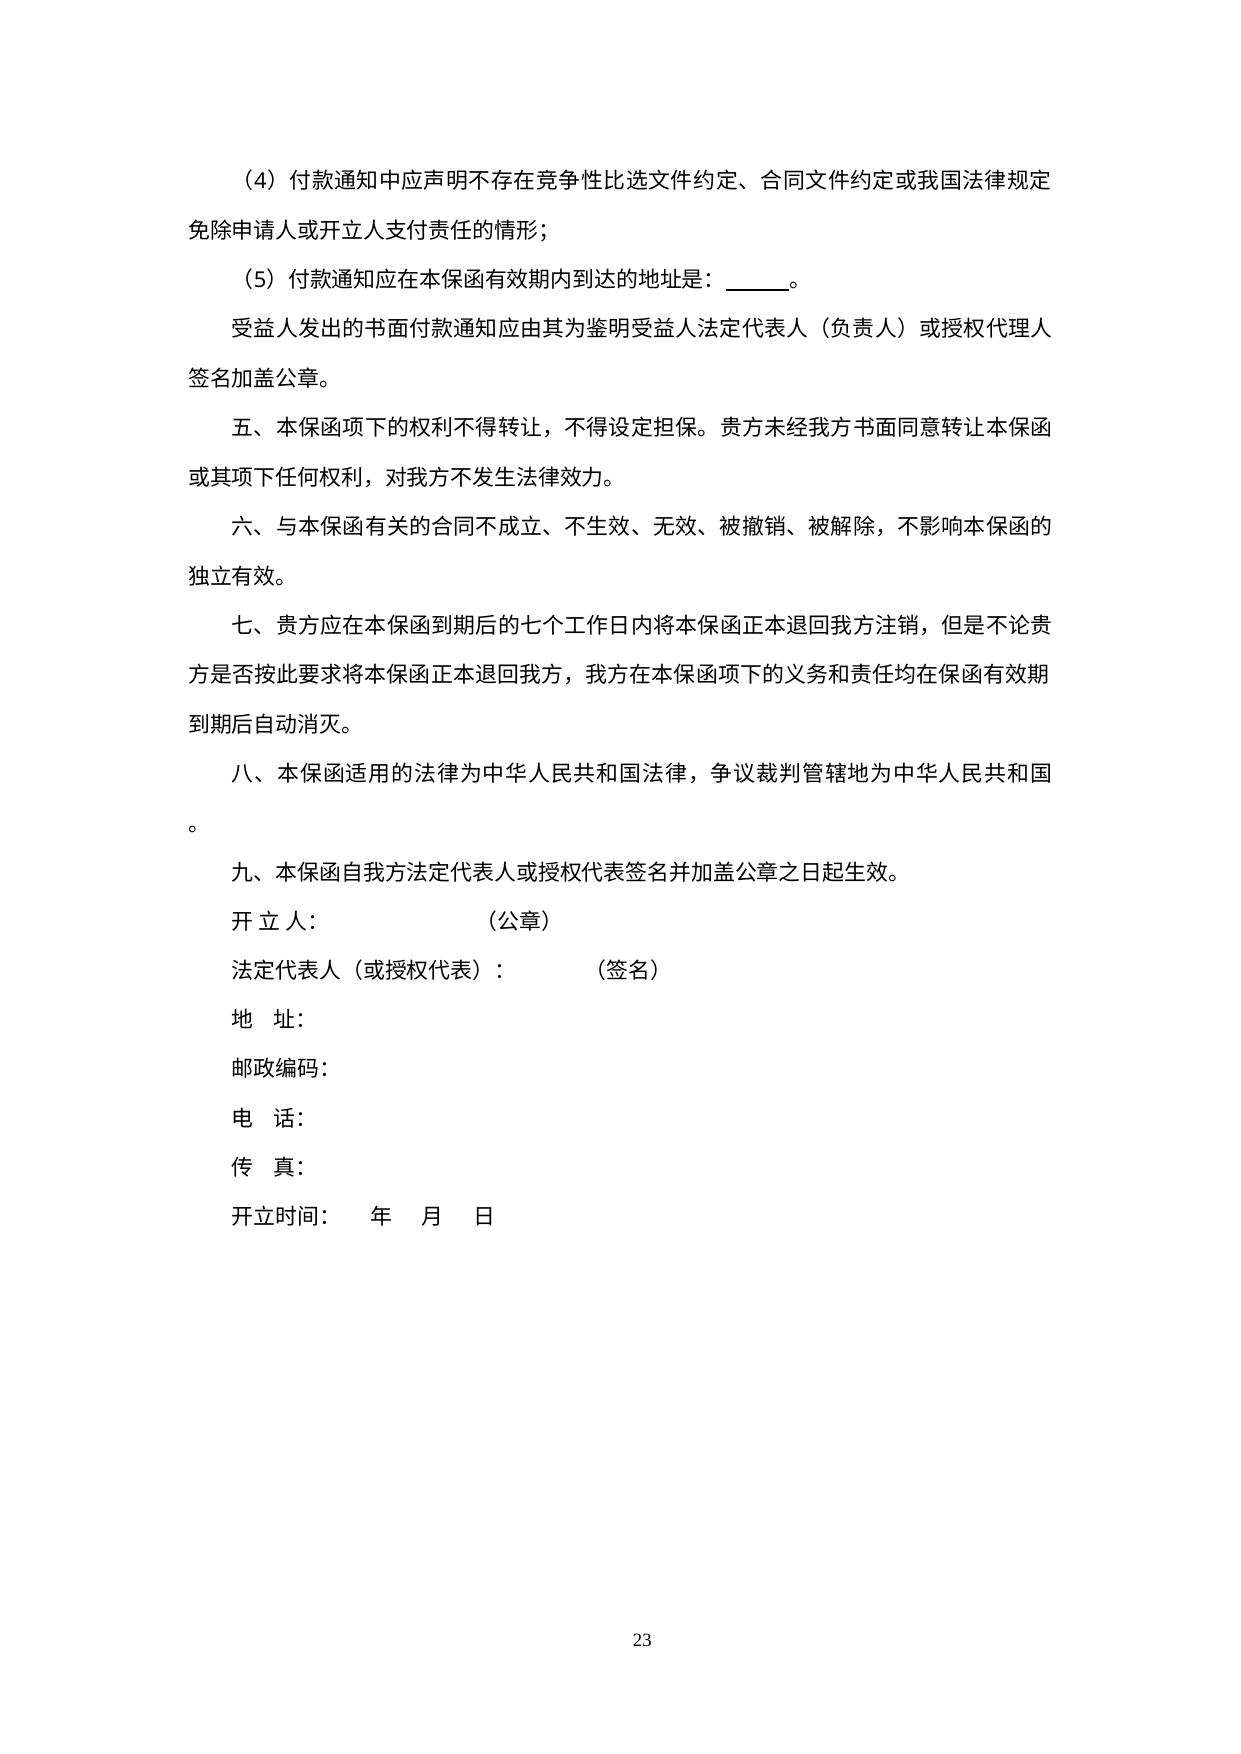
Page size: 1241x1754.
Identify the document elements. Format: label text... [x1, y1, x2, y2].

text 传 真： [188, 1149, 1052, 1182]
text 开 立 人： （公章） [188, 903, 1052, 937]
text 地 址： [188, 1002, 1052, 1035]
text 八、本保函适用的法律为中华人民共和国法律，争议裁判管辖地为中华人民共和国 。 [188, 756, 1052, 839]
text 九、本保函自我方法定代表人或授权代表签名并加盖公章之日起生效。 [188, 854, 1052, 888]
text 电 话： [188, 1100, 1052, 1133]
text 六、与本保函有关的合同不成立、不生效、无效、被撤销、被解除，不影响本保函的独立有效。 [188, 508, 1052, 591]
text 七、贵方应在本保函到期后的七个工作日内将本保函正本退回我方注销，但是不论贵方是否按此要求将本保函正本退回我方，我方在本保函项下的义务和责任均在保函有效期到期后自动消灭。 [188, 607, 1052, 740]
text （4）付款通知中应声明不存在竞争性比选文件约定、合同文件约定或我国法律规定免除申请人或开立人支付责任的情形； [188, 162, 1052, 246]
text 五、本保函项下的权利不得转让，不得设定担保。贵方未经我方书面同意转让本保函或其项下任何权利，对我方不发生法律效力。 [188, 409, 1052, 492]
text 开立时间： 年 月 日 [188, 1198, 1052, 1231]
text 受益人发出的书面付款通知应由其为鉴明受益人法定代表人（负责人）或授权代理人签名加盖公章。 [188, 310, 1052, 393]
text 邮政编码： [188, 1051, 1052, 1084]
text （5）付款通知应在本保函有效期内到达的地址是： 。 [188, 261, 1052, 294]
text 法定代表人（或授权代表）： （签名） [188, 953, 1052, 986]
